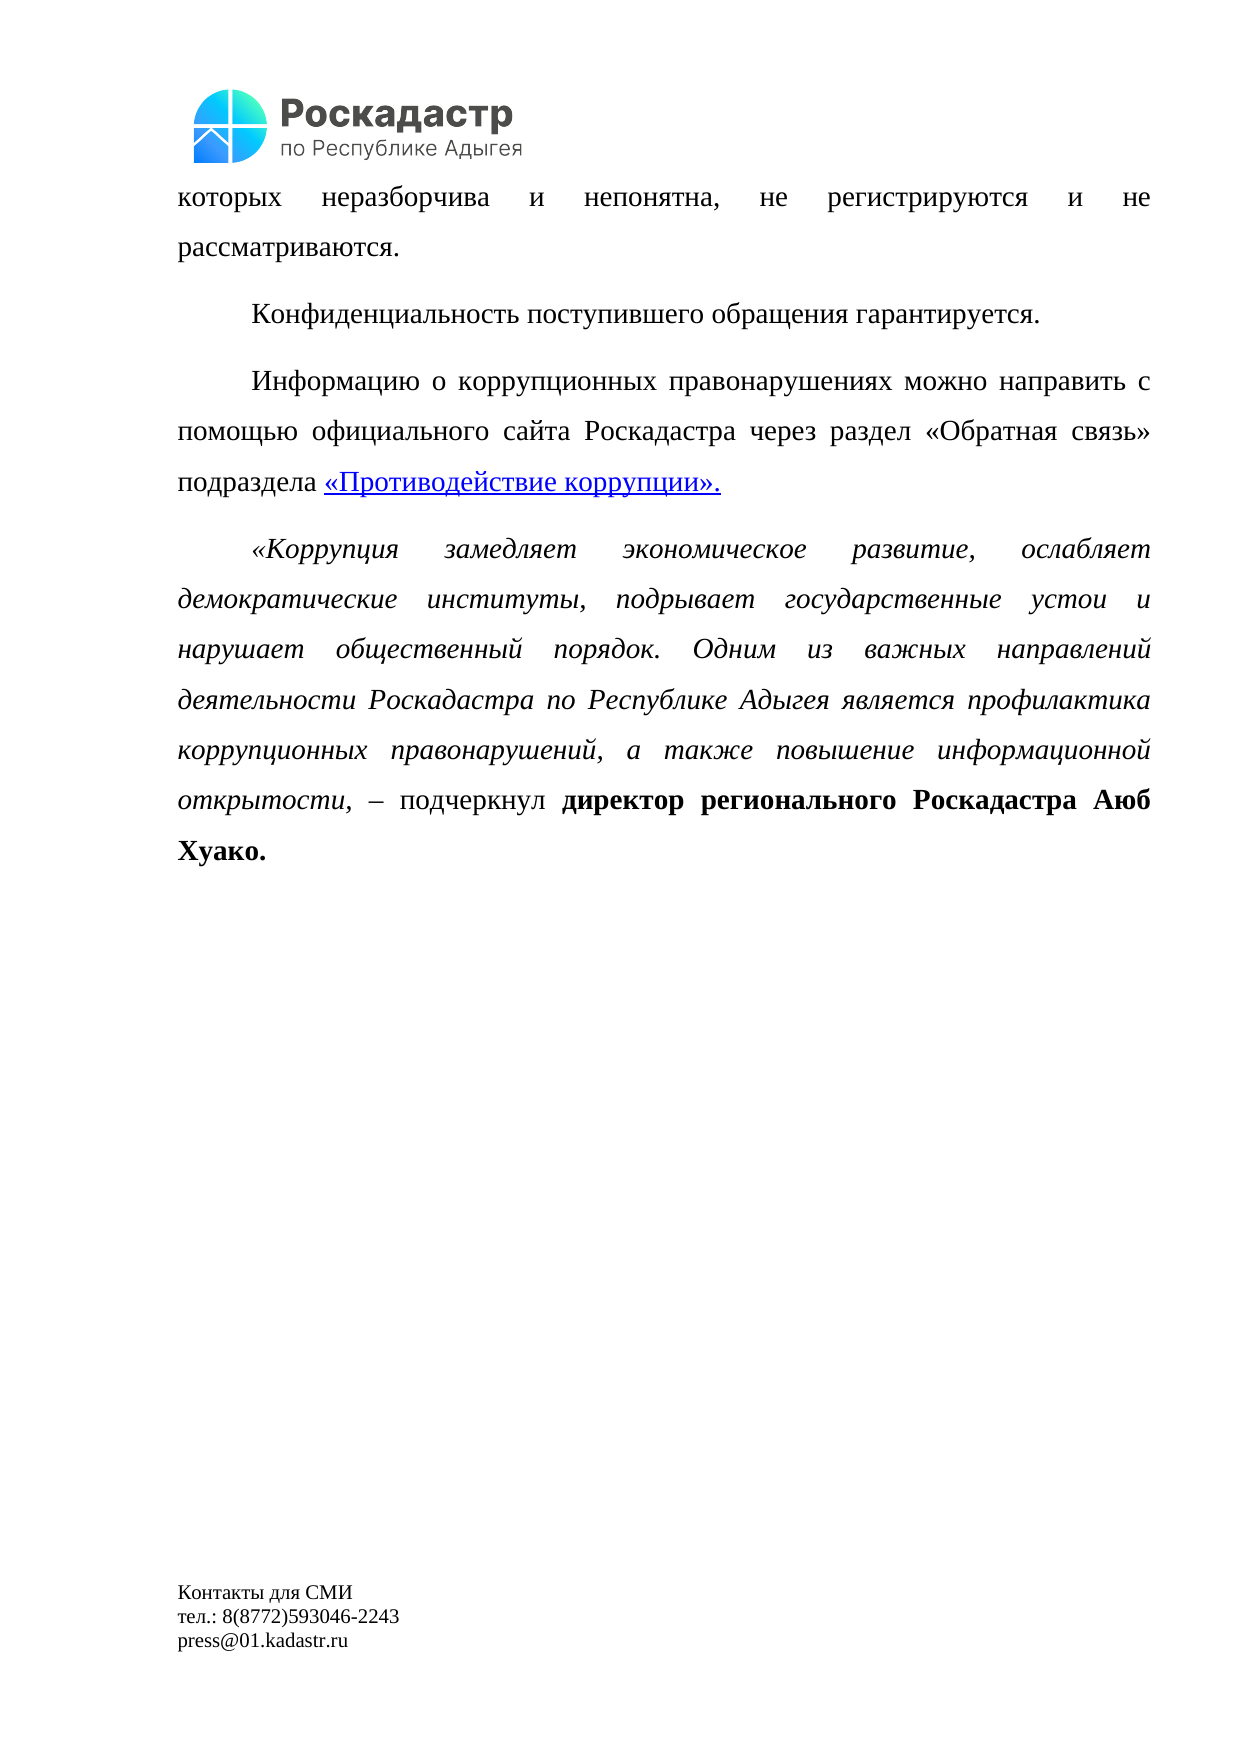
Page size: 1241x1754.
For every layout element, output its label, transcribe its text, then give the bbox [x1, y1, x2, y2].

text Конфиденциальность поступившего обращения гарантируется. [177, 296, 1152, 330]
text Информацию о коррупционных правонарушениях можно направить с помощью официального сайта Роскадастра через раздел «Обратная связь» подраздела «Противодействие коррупции». [177, 363, 1152, 497]
picture [177, 73, 546, 179]
text «Коррупция замедляет экономическое развитие, ослабляет демократические институты, подрывает государственные устои и нарушает общественный порядок. Одним из важных направлений деятельности Роскадастра по Республике Адыгея является профилактика коррупционных правонарушений, а также повышение информационной открытости, – подчеркнул директор регионального Роскадастра Аюб Хуако. [177, 531, 1152, 866]
